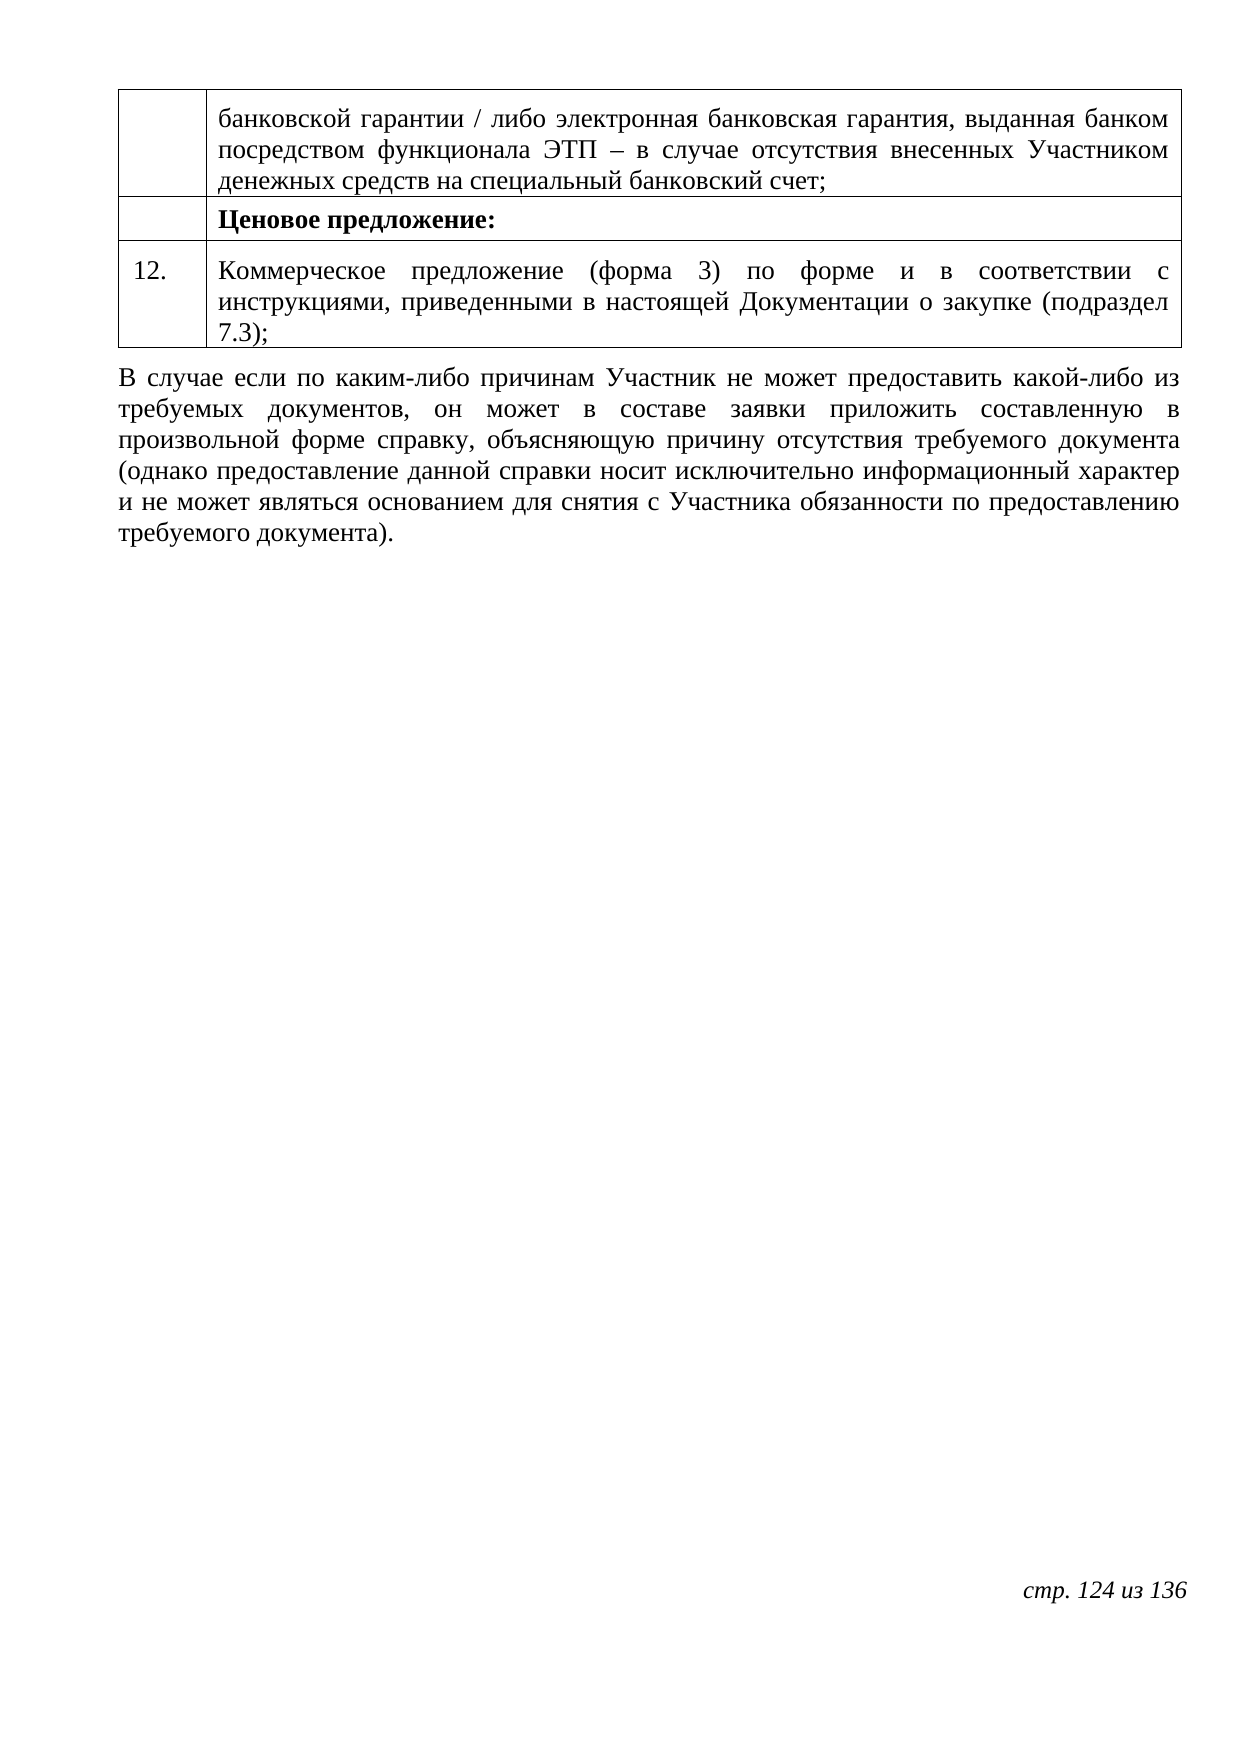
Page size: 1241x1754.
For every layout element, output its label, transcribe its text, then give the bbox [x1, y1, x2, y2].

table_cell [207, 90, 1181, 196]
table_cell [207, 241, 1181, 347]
list В случае если по каким-либо причинам Участник не может предоставить какой-либо из требуемых документов, он может в составе заявки приложить составленную в произвольной форме справку, объясняющую причину отсутствия требуемого документа (однако предоставление данной справки носит исключительно информационный характер и не может являться основанием для снятия с Участника обязанности по предоставлению требуемого документа). [118, 361, 1181, 548]
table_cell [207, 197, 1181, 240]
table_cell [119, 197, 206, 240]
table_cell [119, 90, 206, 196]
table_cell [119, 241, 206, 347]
